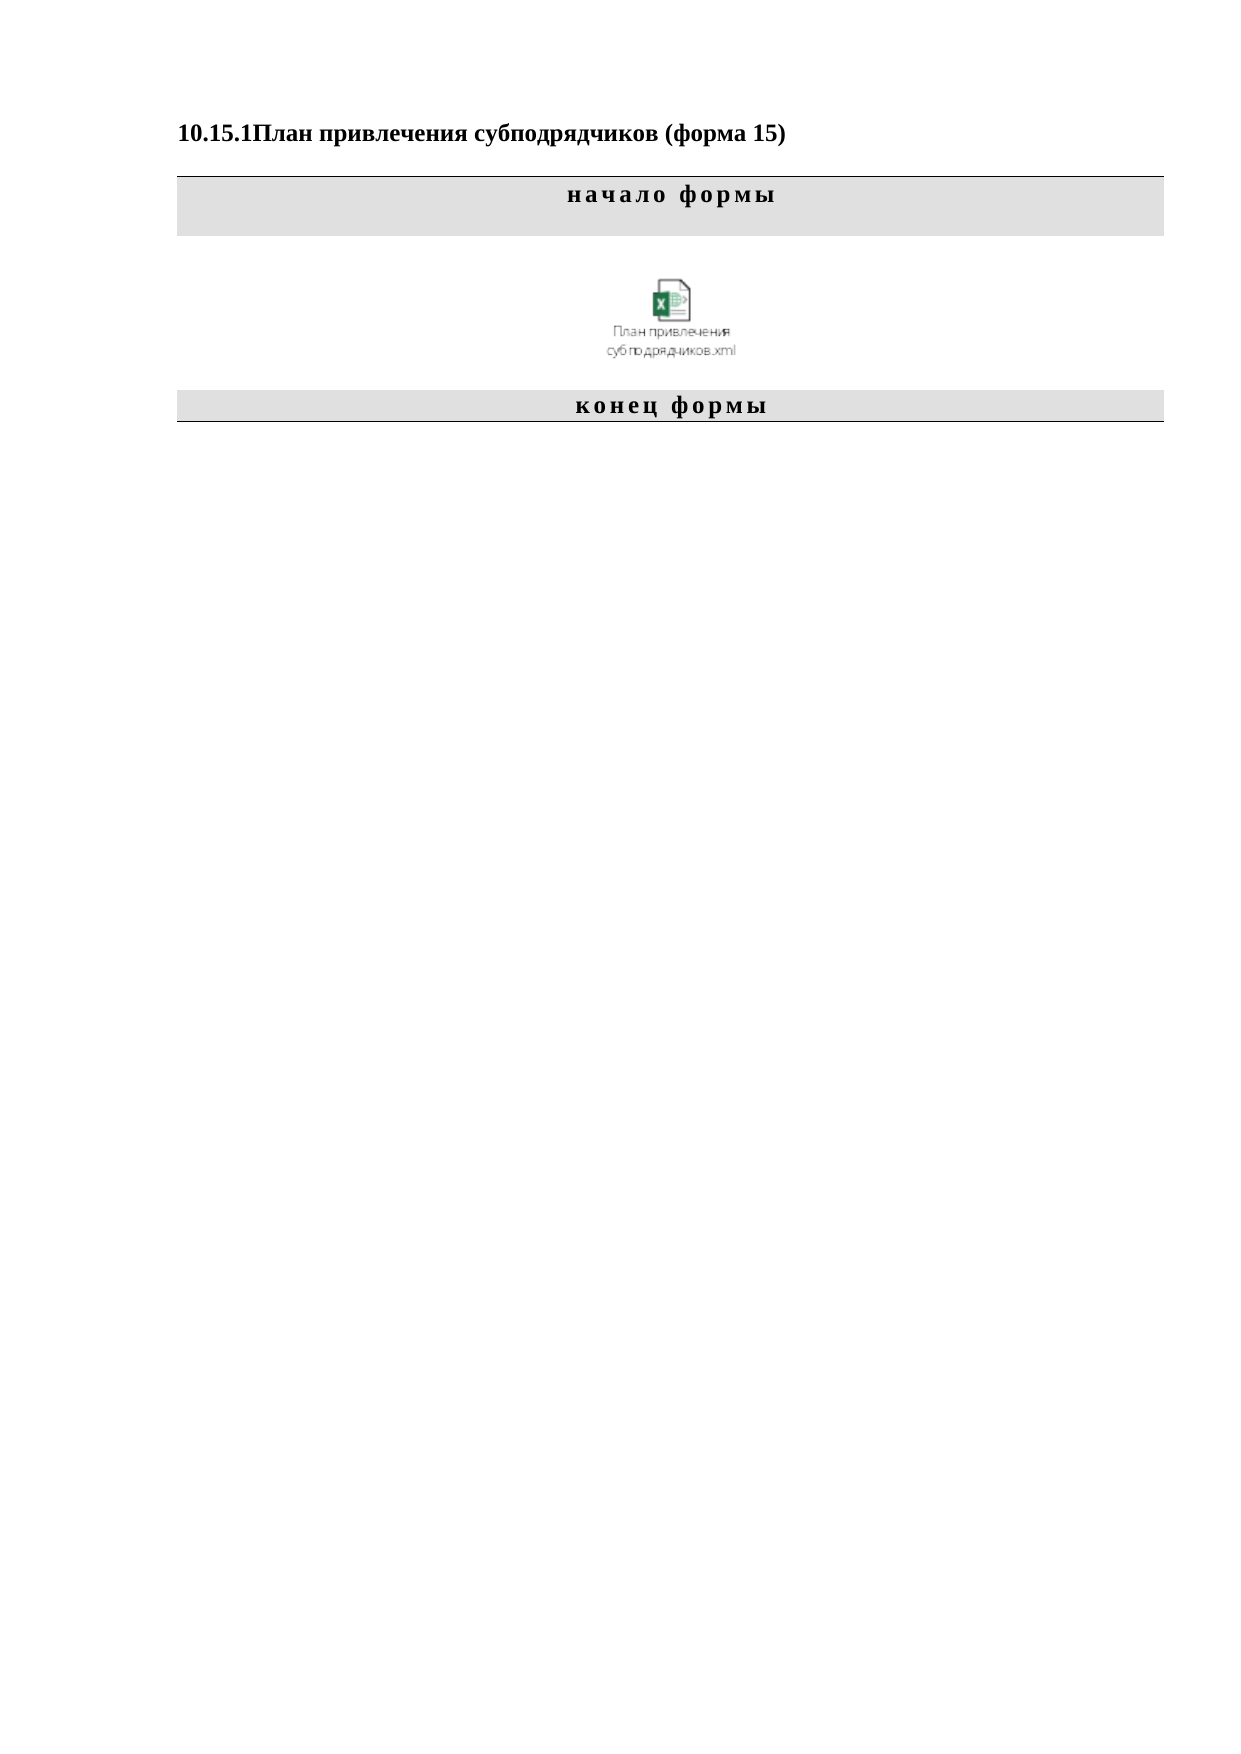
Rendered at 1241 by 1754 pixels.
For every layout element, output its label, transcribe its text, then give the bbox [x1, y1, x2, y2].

text 10.15.1План привлечения субподрядчиков (форма 15) [177, 118, 1167, 147]
text конец формы [177, 390, 1164, 421]
text начало формы [177, 177, 1164, 204]
